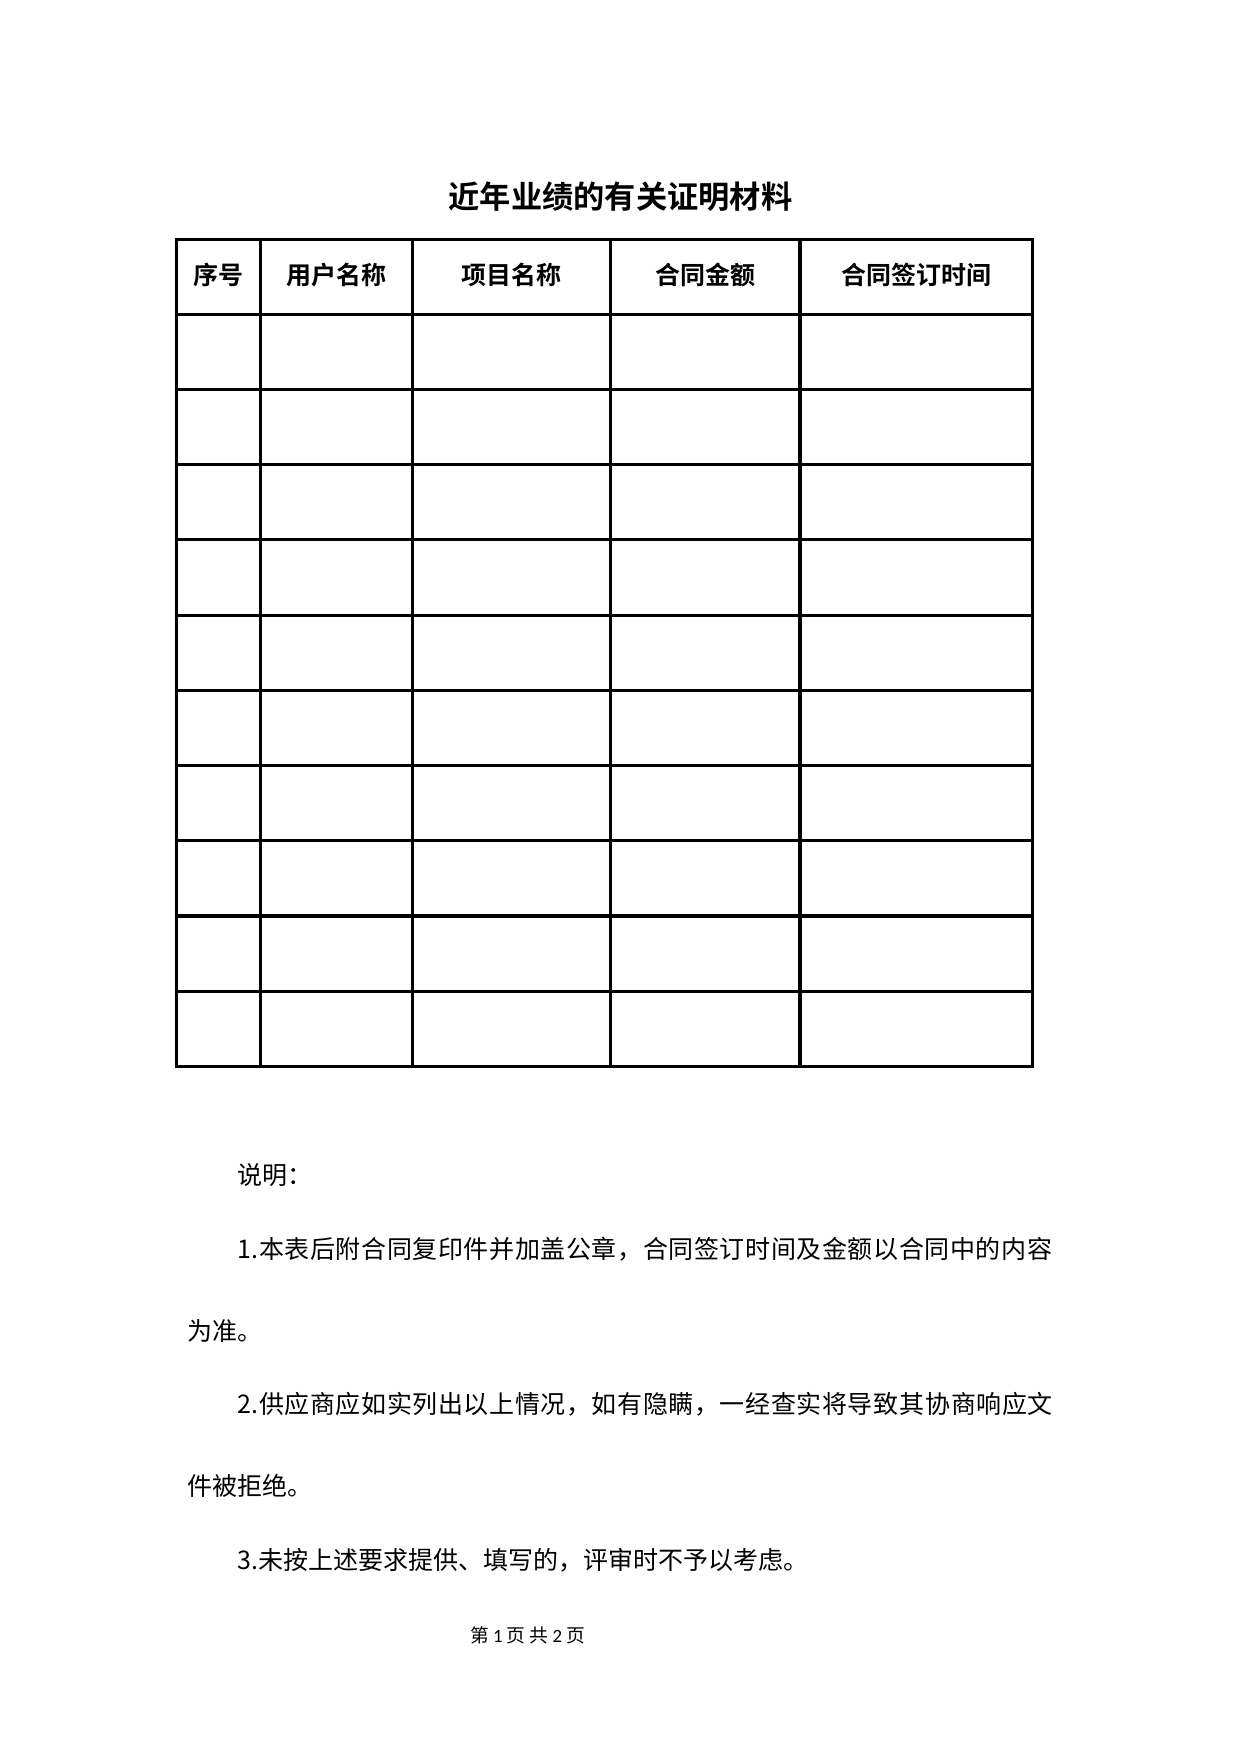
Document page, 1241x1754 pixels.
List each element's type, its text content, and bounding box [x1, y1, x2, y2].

table_header 合同金额 [612, 241, 798, 313]
table_cell [178, 391, 259, 463]
text 说明： [187, 1141, 1053, 1206]
table_header 序号 [178, 241, 259, 313]
table_cell [178, 617, 259, 689]
table_cell [262, 767, 411, 839]
table_cell [414, 541, 609, 613]
table_cell [262, 617, 411, 689]
table_cell [414, 391, 609, 463]
table_cell [178, 466, 259, 538]
table_cell [262, 541, 411, 613]
table_cell [612, 993, 798, 1065]
table_cell [262, 466, 411, 538]
table_cell [414, 767, 609, 839]
table_cell [414, 316, 609, 388]
table_cell [178, 316, 259, 388]
table_cell [178, 918, 259, 989]
table_cell [262, 692, 411, 764]
table_cell [802, 466, 1031, 538]
table_cell [178, 842, 259, 914]
table_cell [414, 466, 609, 538]
table_cell [178, 767, 259, 839]
table_header 用户名称 [262, 241, 411, 313]
table_header 项目名称 [414, 241, 609, 313]
table_cell [802, 541, 1031, 613]
table_cell [414, 617, 609, 689]
table_cell [178, 993, 259, 1065]
table_cell [414, 692, 609, 764]
table_header 合同签订时间 [802, 241, 1031, 313]
text 2.供应商应如实列出以上情况，如有隐瞒，一经查实将导致其协商响应文件被拒绝。 [187, 1371, 1053, 1517]
table_cell [612, 767, 798, 839]
table_cell [262, 918, 411, 989]
table_cell [612, 541, 798, 613]
table_cell [414, 993, 609, 1065]
table_cell [802, 842, 1031, 914]
table_cell [262, 316, 411, 388]
table_cell [802, 391, 1031, 463]
table_cell [802, 993, 1031, 1065]
table_cell [612, 692, 798, 764]
text 1.本表后附合同复印件并加盖公章，合同签订时间及金额以合同中的内容为准。 [187, 1215, 1053, 1362]
table_cell [612, 391, 798, 463]
table_cell [802, 767, 1031, 839]
text 3.未按上述要求提供、填写的，评审时不予以考虑。 [187, 1526, 1053, 1591]
table_cell [612, 316, 798, 388]
table_cell [612, 466, 798, 538]
table_cell [262, 391, 411, 463]
table_cell [414, 918, 609, 989]
table_cell [802, 617, 1031, 689]
table_cell [262, 993, 411, 1065]
table_cell [262, 842, 411, 914]
table_cell [802, 918, 1031, 989]
table_cell [414, 842, 609, 914]
table_cell [612, 617, 798, 689]
table_cell [178, 692, 259, 764]
table_cell [612, 918, 798, 989]
table_cell [802, 692, 1031, 764]
subtitle 近年业绩的有关证明材料 [187, 162, 1053, 227]
table_cell [178, 541, 259, 613]
table_cell [612, 842, 798, 914]
table_cell [802, 316, 1031, 388]
